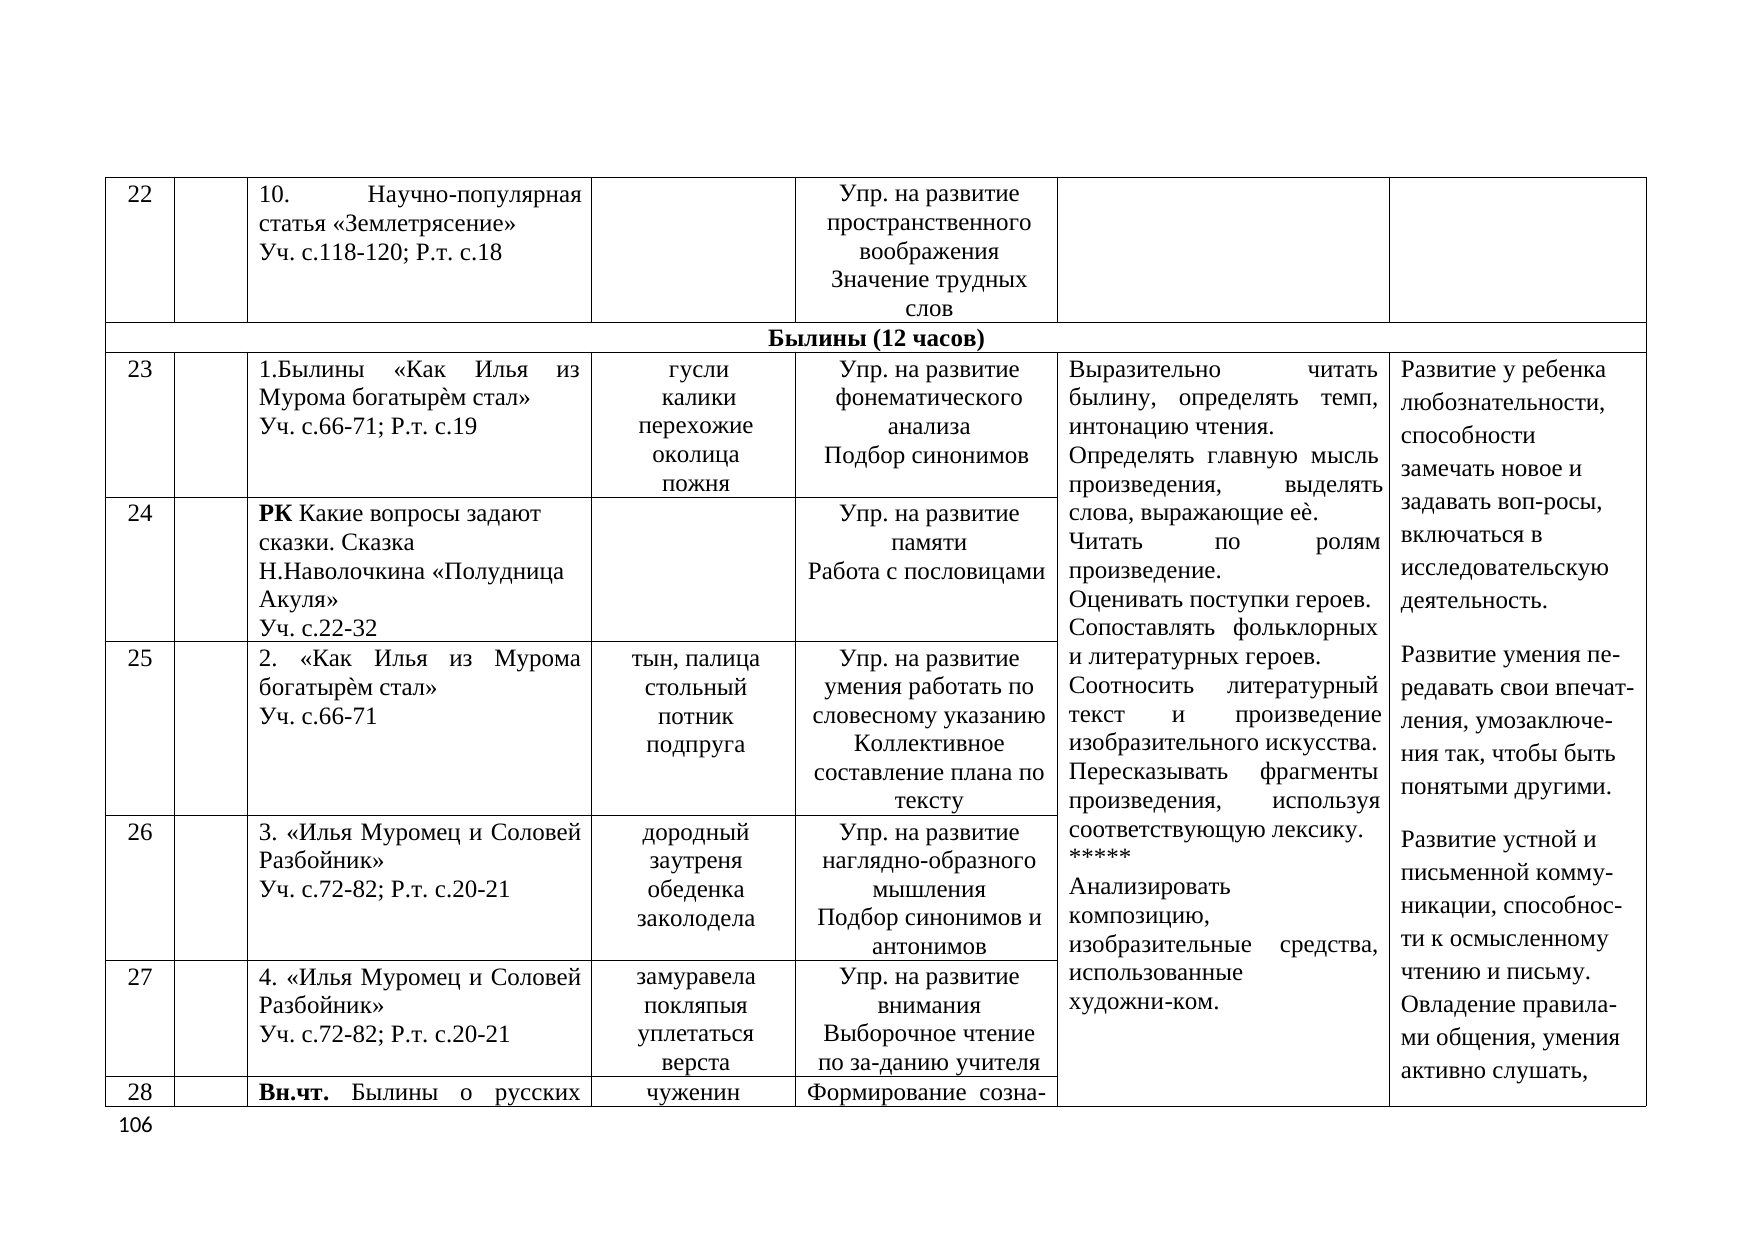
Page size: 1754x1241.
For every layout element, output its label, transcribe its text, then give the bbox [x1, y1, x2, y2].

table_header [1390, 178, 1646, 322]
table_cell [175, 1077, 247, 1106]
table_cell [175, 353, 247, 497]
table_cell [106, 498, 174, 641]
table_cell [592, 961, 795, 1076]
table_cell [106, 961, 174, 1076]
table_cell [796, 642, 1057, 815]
text 106 [118, 1110, 1667, 1138]
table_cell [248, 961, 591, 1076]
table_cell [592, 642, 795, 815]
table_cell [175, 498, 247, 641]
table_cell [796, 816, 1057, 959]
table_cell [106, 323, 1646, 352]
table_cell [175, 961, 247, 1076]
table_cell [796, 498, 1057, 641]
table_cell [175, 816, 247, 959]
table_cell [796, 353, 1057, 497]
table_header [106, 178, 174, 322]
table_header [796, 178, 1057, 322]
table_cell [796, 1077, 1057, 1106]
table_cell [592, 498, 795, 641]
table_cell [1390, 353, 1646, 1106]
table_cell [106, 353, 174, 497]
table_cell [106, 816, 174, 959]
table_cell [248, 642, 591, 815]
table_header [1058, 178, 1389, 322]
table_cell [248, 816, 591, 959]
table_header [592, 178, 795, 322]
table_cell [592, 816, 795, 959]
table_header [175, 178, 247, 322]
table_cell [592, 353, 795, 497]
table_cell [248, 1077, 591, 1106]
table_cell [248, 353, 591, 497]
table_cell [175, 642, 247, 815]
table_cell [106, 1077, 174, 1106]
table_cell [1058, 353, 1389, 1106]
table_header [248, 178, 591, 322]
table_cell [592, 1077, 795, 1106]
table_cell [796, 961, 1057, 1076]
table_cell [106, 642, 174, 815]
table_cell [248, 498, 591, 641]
